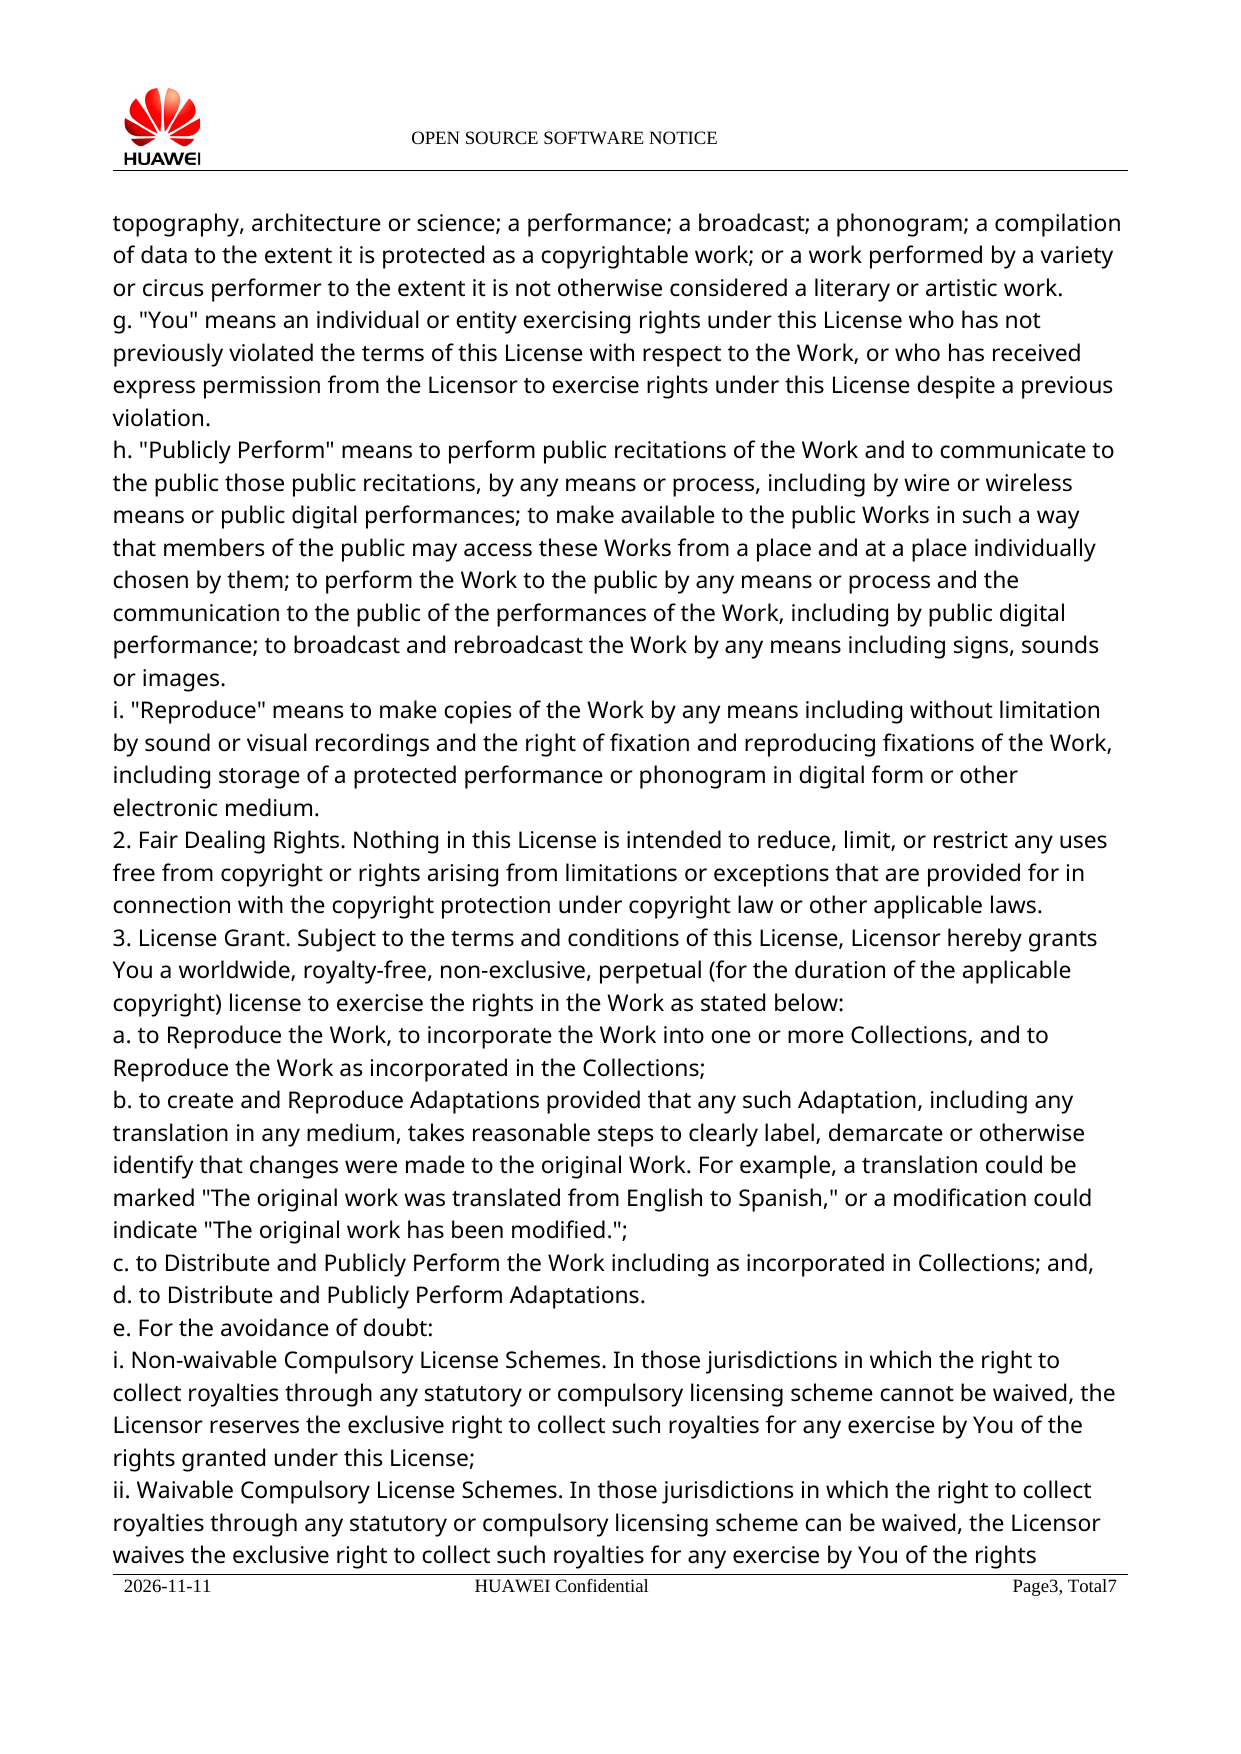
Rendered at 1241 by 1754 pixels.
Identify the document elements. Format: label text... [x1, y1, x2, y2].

text a. to Reproduce the Work, to incorporate the Work into one or more Collections, and to Reproduce the Work as incorporated in the Collections; [112, 1019, 1128, 1084]
text c. to Distribute and Publicly Perform the Work including as incorporated in Collections; and, [112, 1246, 1128, 1279]
text 2. Fair Dealing Rights. Nothing in this License is intended to reduce, limit, or restrict any uses free from copyright or rights arising from limitations or exceptions that are provided for in connection with the copyright protection under copyright law or other applicable laws. [112, 824, 1128, 921]
text 3. License Grant. Subject to the terms and conditions of this License, Licensor hereby grants You a worldwide, royalty-free, non-exclusive, perpetual (for the duration of the applicable copyright) license to exercise the rights in the Work as stated below: [112, 921, 1128, 1019]
text h. "Publicly Perform" means to perform public recitations of the Work and to communicate to the public those public recitations, by any means or process, including by wire or wireless means or public digital performances; to make available to the public Works in such a way that members of the public may access these Works from a place and at a place individually chosen by them; to perform the Work to the public by any means or process and the communication to the public of the performances of the Work, including by public digital performance; to broadcast and rebroadcast the Work by any means including signs, sounds or images. [112, 434, 1128, 694]
text b. to create and Reproduce Adaptations provided that any such Adaptation, including any translation in any medium, takes reasonable steps to clearly label, demarcate or otherwise identify that changes were made to the original Work. For example, a translation could be marked "The original work was translated from English to Spanish," or a modification could indicate "The original work has been modified."; [112, 1084, 1128, 1246]
text i. Non-waivable Compulsory License Schemes. In those jurisdictions in which the right to collect royalties through any statutory or compulsory licensing scheme cannot be waived, the Licensor reserves the exclusive right to collect such royalties for any exercise by You of the rights granted under this License; [112, 1344, 1128, 1474]
text e. For the avoidance of doubt: [112, 1311, 1128, 1344]
text d. to Distribute and Publicly Perform Adaptations. [112, 1279, 1128, 1311]
text g. "You" means an individual or entity exercising rights under this License who has not previously violated the terms of this License with respect to the Work, or who has received express permission from the Licensor to exercise rights under this License despite a previous violation. [112, 304, 1128, 434]
text i. "Reproduce" means to make copies of the Work by any means including without limitation by sound or visual recordings and the right of fixation and reproducing fixations of the Work, including storage of a protected performance or phonogram in digital form or other electronic medium. [112, 694, 1128, 824]
picture [124, 88, 201, 165]
